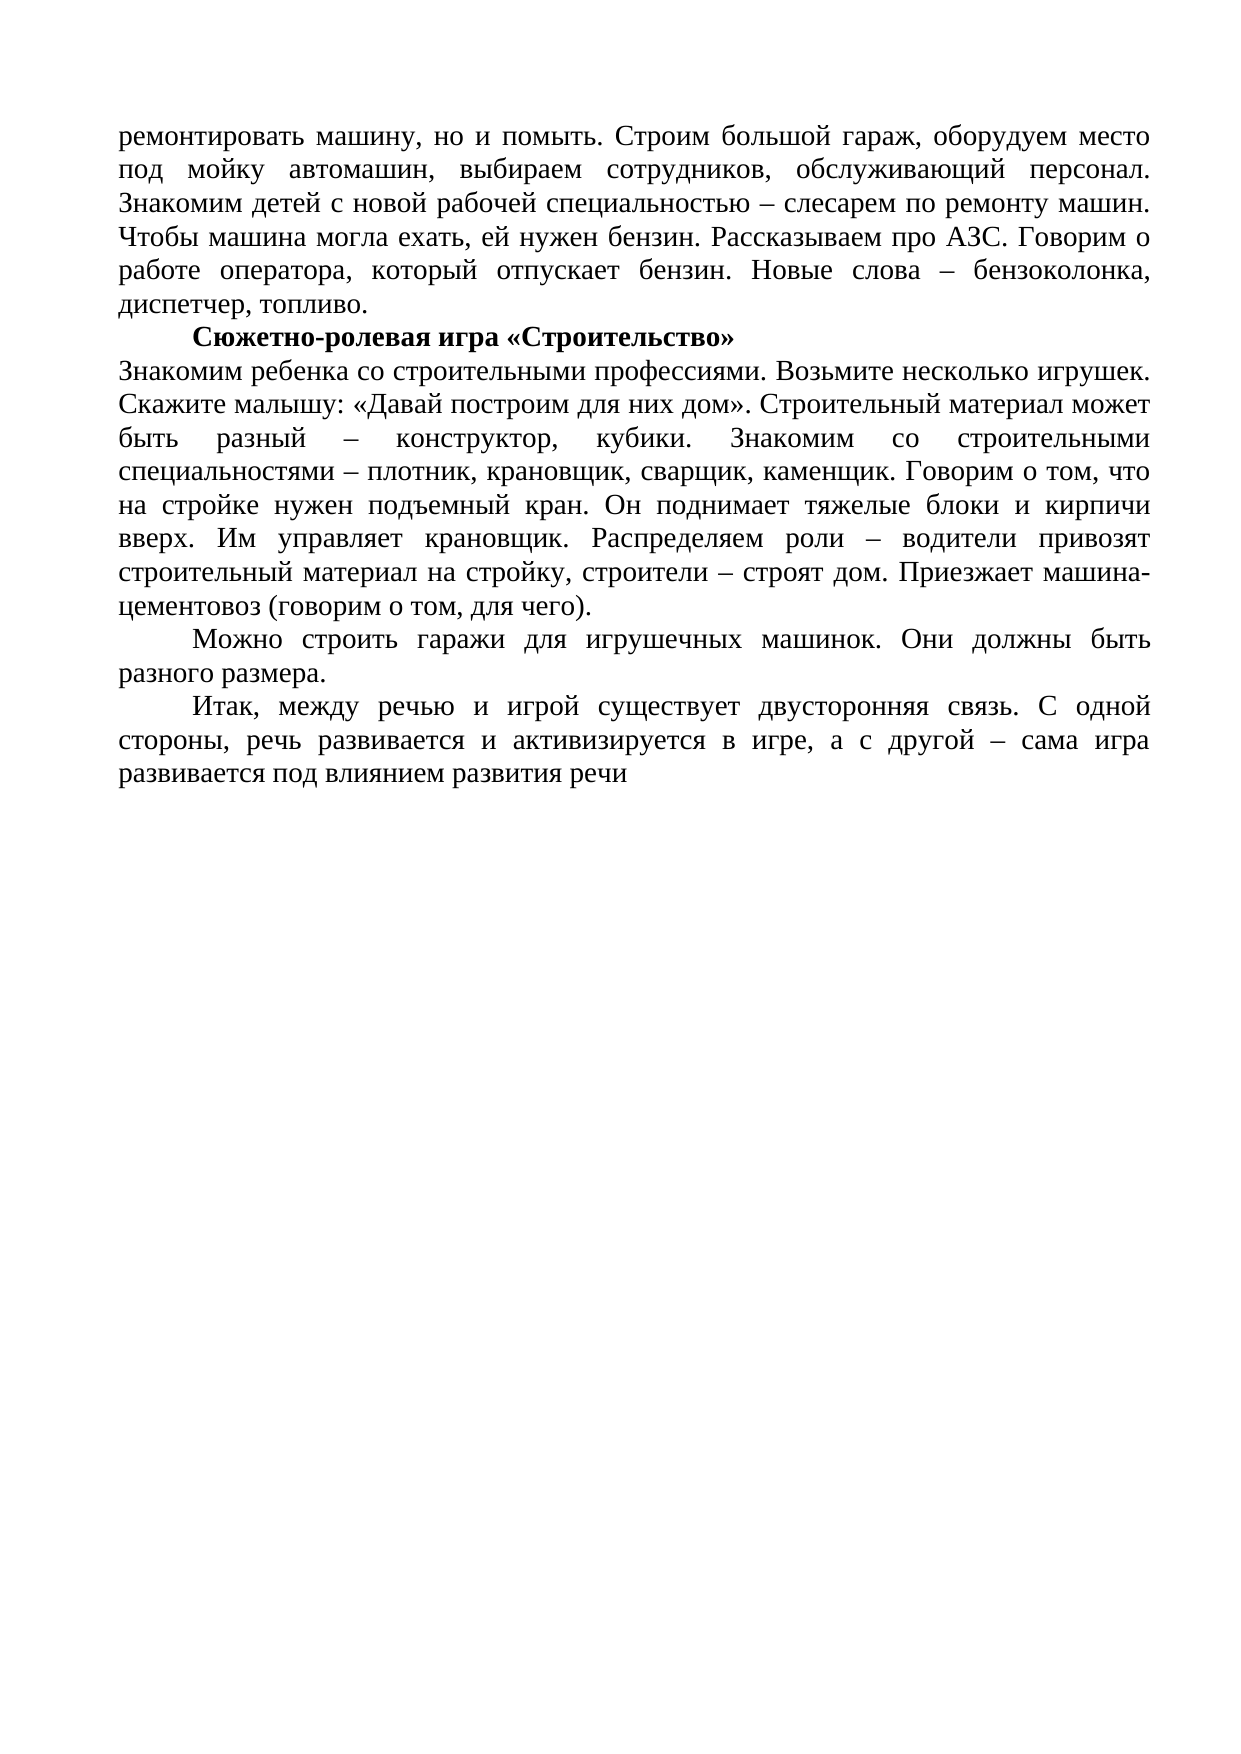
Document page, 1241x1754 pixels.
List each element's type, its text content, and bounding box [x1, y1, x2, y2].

text Сюжетно-ролевая игра «Строительство» [118, 319, 1152, 353]
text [118, 118, 1152, 319]
text Итак, между речью и игрой существует двусторонняя связь. С одной стороны, речь развивается и активизируется в игре, а с другой – сама игра развивается под влиянием развития речи [118, 688, 1152, 789]
text Можно строить гаражи для игрушечных машинок. Они должны быть разного размера. [118, 621, 1152, 688]
text Знакомим ребенка со строительными профессиями. Возьмите несколько игрушек. Скажите малышу: «Давай построим для них дом». Строительный материал может быть разный – конструктор, кубики. Знакомим со строительными специальностями – плотник, крановщик, сварщик, каменщик. Говорим о том, что на стройке нужен подъемный кран. Он поднимает тяжелые блоки и кирпичи вверх. Им управляет крановщик. Распределяем роли – водители привозят строительный материал на стройку, строители – строят дом. Приезжает машина-цементовоз (говорим о том, для чего). [118, 353, 1152, 621]
